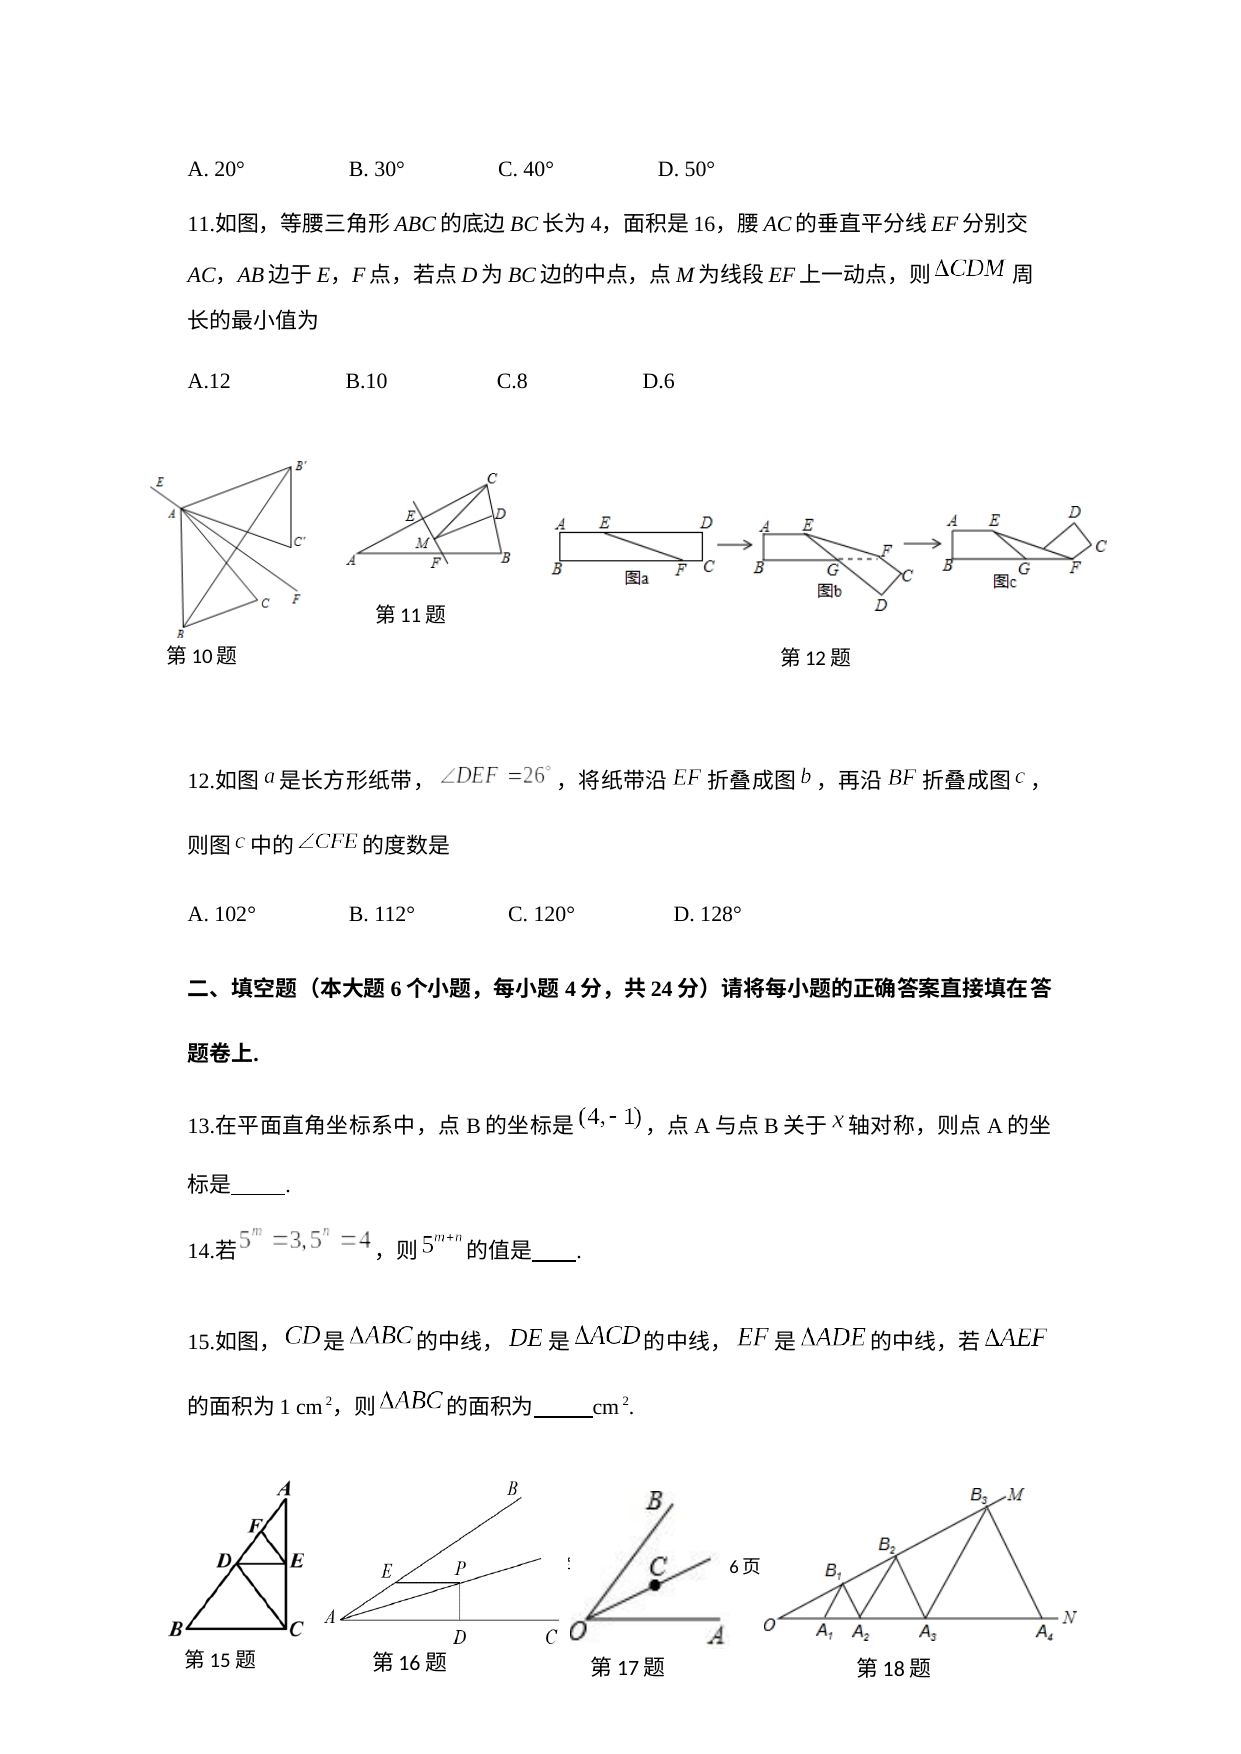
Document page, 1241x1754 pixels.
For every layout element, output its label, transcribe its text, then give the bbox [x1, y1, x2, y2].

picture [764, 1488, 1077, 1641]
text 12.如图是长方形纸带，，将纸带沿折叠成图，再沿折叠成图，则图中的的度数是 [187, 746, 1053, 876]
picture [318, 1473, 568, 1657]
text 11.如图，等腰三角形ABC的底边BC长为4，面积是16，腰AC的垂直平分线EF分别交AC，AB边于E，F点，若点D为BC边的中点，点M为线段EF上一动点，则周长的最小值为 [187, 205, 1053, 335]
text A. 102° B. 112° C. 120° D. 128° [187, 897, 1053, 929]
picture [346, 473, 511, 568]
text 15.如图，是的中线，是的中线，是的中线，若的面积为1 cm 2，则的面积为 cm 2. [187, 1305, 1053, 1435]
picture [168, 1477, 304, 1642]
text A.12 B.10 C.8 D.6 [187, 364, 1053, 397]
text 14.若，则的值是 . [187, 1219, 1053, 1284]
text A. 20° B. 30° C. 40° D. 50° [187, 152, 1053, 184]
picture [140, 446, 322, 654]
picture [570, 1491, 730, 1650]
picture [551, 506, 1107, 611]
text 13.在平面直角坐标系中，点B的坐标是，点A与点B关于轴对称，则点A的坐标是 . [187, 1101, 1053, 1199]
text 二、填空题（本大题6个小题，每小题4分，共24分）请将每小题的正确答案直接填在答题卷上. [187, 950, 1053, 1080]
